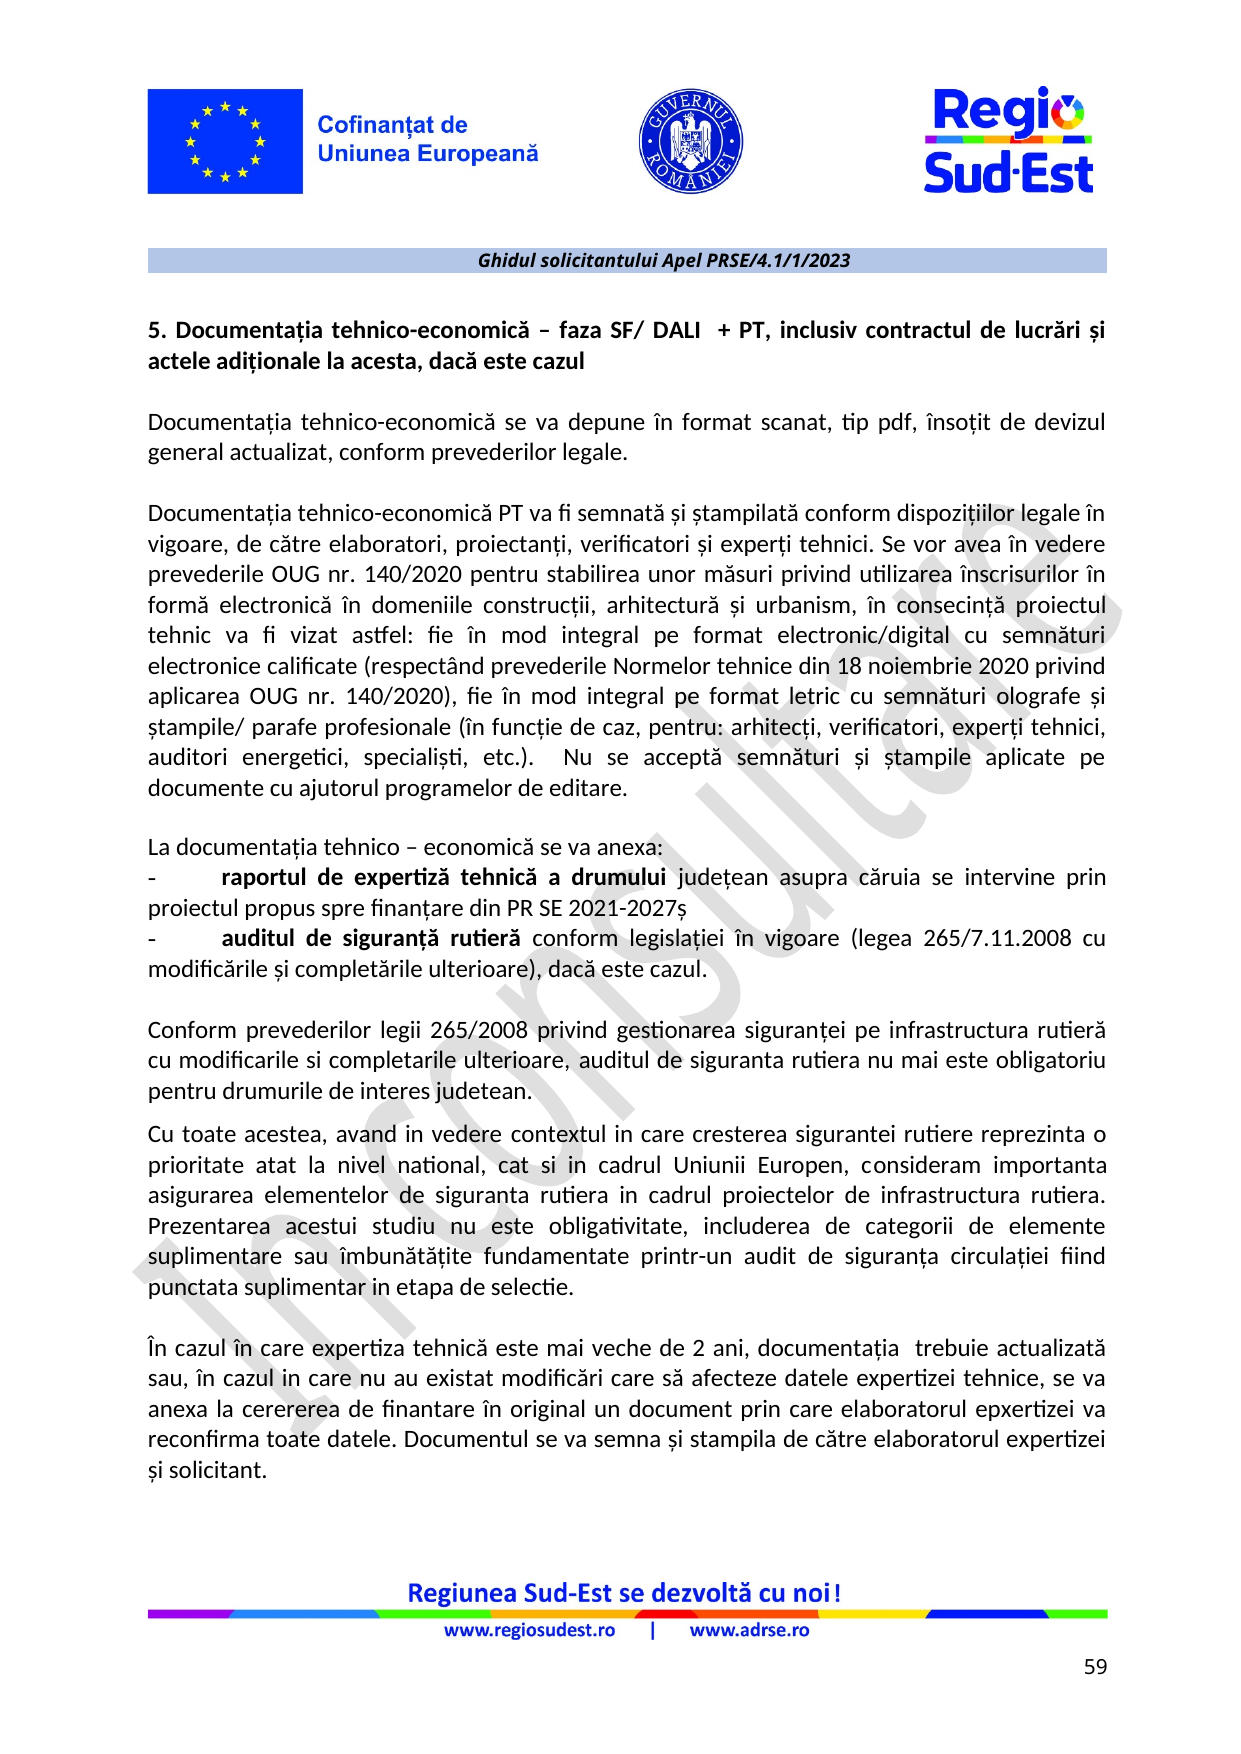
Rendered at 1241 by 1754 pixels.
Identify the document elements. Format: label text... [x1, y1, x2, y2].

picture [147, 86, 1093, 195]
text 5. Documentația tehnico-economică – faza SF/ DALI + PT, inclusiv contractul de lucrări și actele adiționale la acesta, dacă este cazul [148, 314, 1107, 375]
picture [147, 1582, 1108, 1640]
text Conform prevederilor legii 265/2008 privind gestionarea siguranţei pe infrastructura rutieră cu modificarile si completarile ulterioare, auditul de siguranta rutiera nu mai este obligatoriu pentru drumurile de interes judetean. [148, 1014, 1107, 1106]
text Documentația tehnico-economică se va depune în format scanat, tip pdf, însoțit de devizul general actualizat, conform prevederilor legale. [148, 406, 1107, 467]
text Documentația tehnico-economică PT va fi semnată și ștampilată conform dispozițiilor legale în vigoare, de către elaboratori, proiectanți, verificatori și experți tehnici. Se vor avea în vedere prevederile OUG nr. 140/2020 pentru stabilirea unor măsuri privind utilizarea înscrisurilor în formă electronică în domeniile construcții, arhitectură și urbanism, în consecință proiectul tehnic va fi vizat astfel: fie în mod integral pe format electronic/digital cu semnături electronice calificate (respectând prevederile Normelor tehnice din 18 noiembrie 2020 privind aplicarea OUG nr. 140/2020), fie în mod integral pe format letric cu semnături olografe și ștampile/ parafe profesionale (în funcție de caz, pentru: arhitecți, verificatori, experți tehnici, auditori energetici, specialiști, etc.). Nu se acceptă semnături și ștampile aplicate pe documente cu ajutorul programelor de editare. [148, 497, 1107, 803]
text La documentația tehnico – economică se va anexa: [148, 831, 1107, 862]
list auditul de siguranță rutieră conform legislației în vigoare (legea 265/7.11.2008 cu modificările și completările ulterioare), dacă este cazul. [148, 923, 1107, 984]
text Cu toate acestea, avand in vedere contextul in care cresterea sigurantei rutiere reprezinta o prioritate atat la nivel national, cat si in cadrul Uniunii Europen, consideram importanta asigurarea elementelor de siguranta rutiera in cadrul proiectelor de infrastructura rutiera. Prezentarea acestui studiu nu este obligativitate, includerea de categorii de elemente suplimentare sau îmbunătățite fundamentate printr-un audit de siguranța circulației fiind punctata suplimentar in etapa de selectie. [148, 1118, 1107, 1301]
list raportul de expertiză tehnică a drumului județean asupra căruia se intervine prin proiectul propus spre finanțare din PR SE 2021-2027ș [148, 862, 1107, 923]
text În cazul în care expertiza tehnică este mai veche de 2 ani, documentația trebuie actualizată sau, în cazul in care nu au existat modificări care să afecteze datele expertizei tehnice, se va anexa la cerererea de finantare în original un document prin care elaboratorul epxertizei va reconfirma toate datele. Documentul se va semna și stampila de către elaboratorul expertizei și solicitant. [148, 1332, 1107, 1484]
